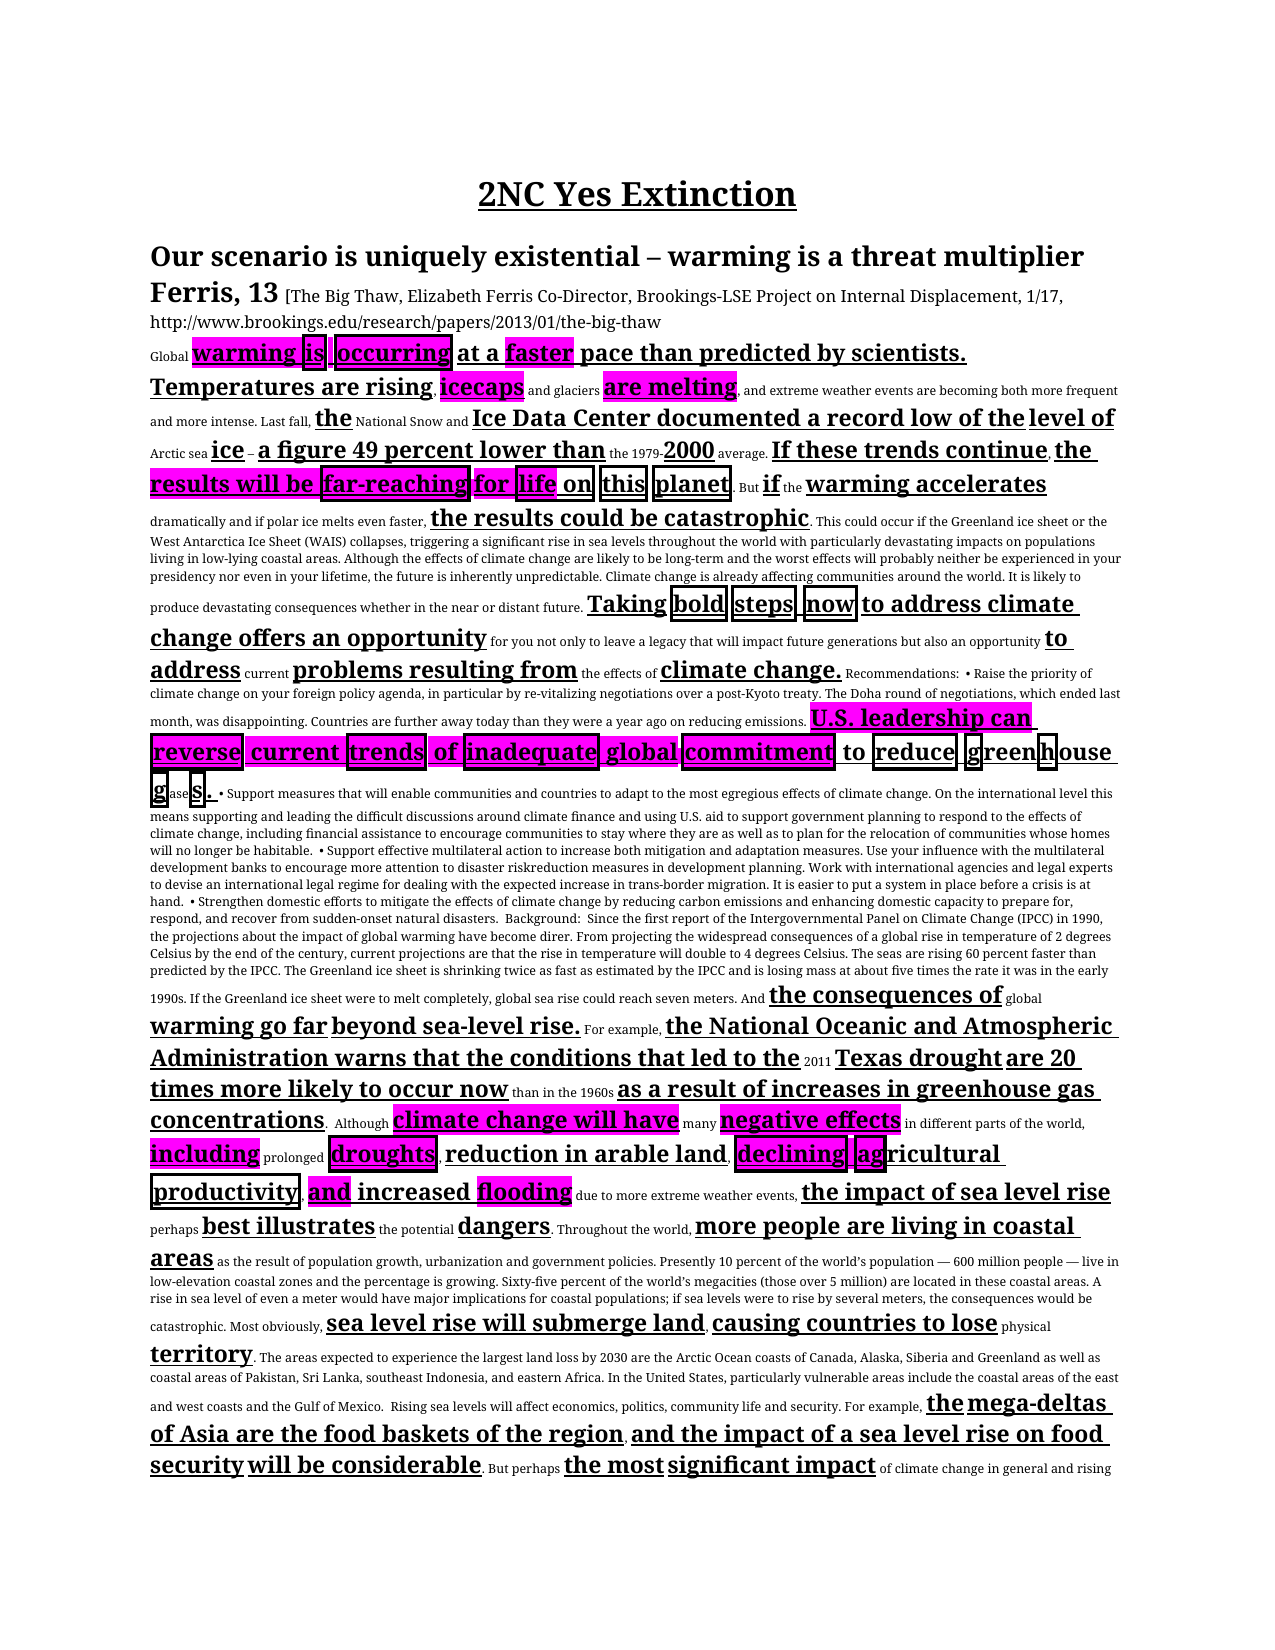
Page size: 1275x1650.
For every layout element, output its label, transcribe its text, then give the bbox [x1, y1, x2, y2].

text Ferris, 13 [The Big Thaw, Elizabeth Ferris Co-Director, Brookings-LSE Project on Internal Displacement, 1/17, http://www.brookings.edu/research/papers/2013/01/the-big-thaw [150, 274, 1125, 333]
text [150, 333, 1125, 1480]
subtitle Our scenario is uniquely existential – warming is a threat multiplier [150, 237, 1125, 274]
subtitle 2NC Yes Extinction [150, 171, 1125, 216]
